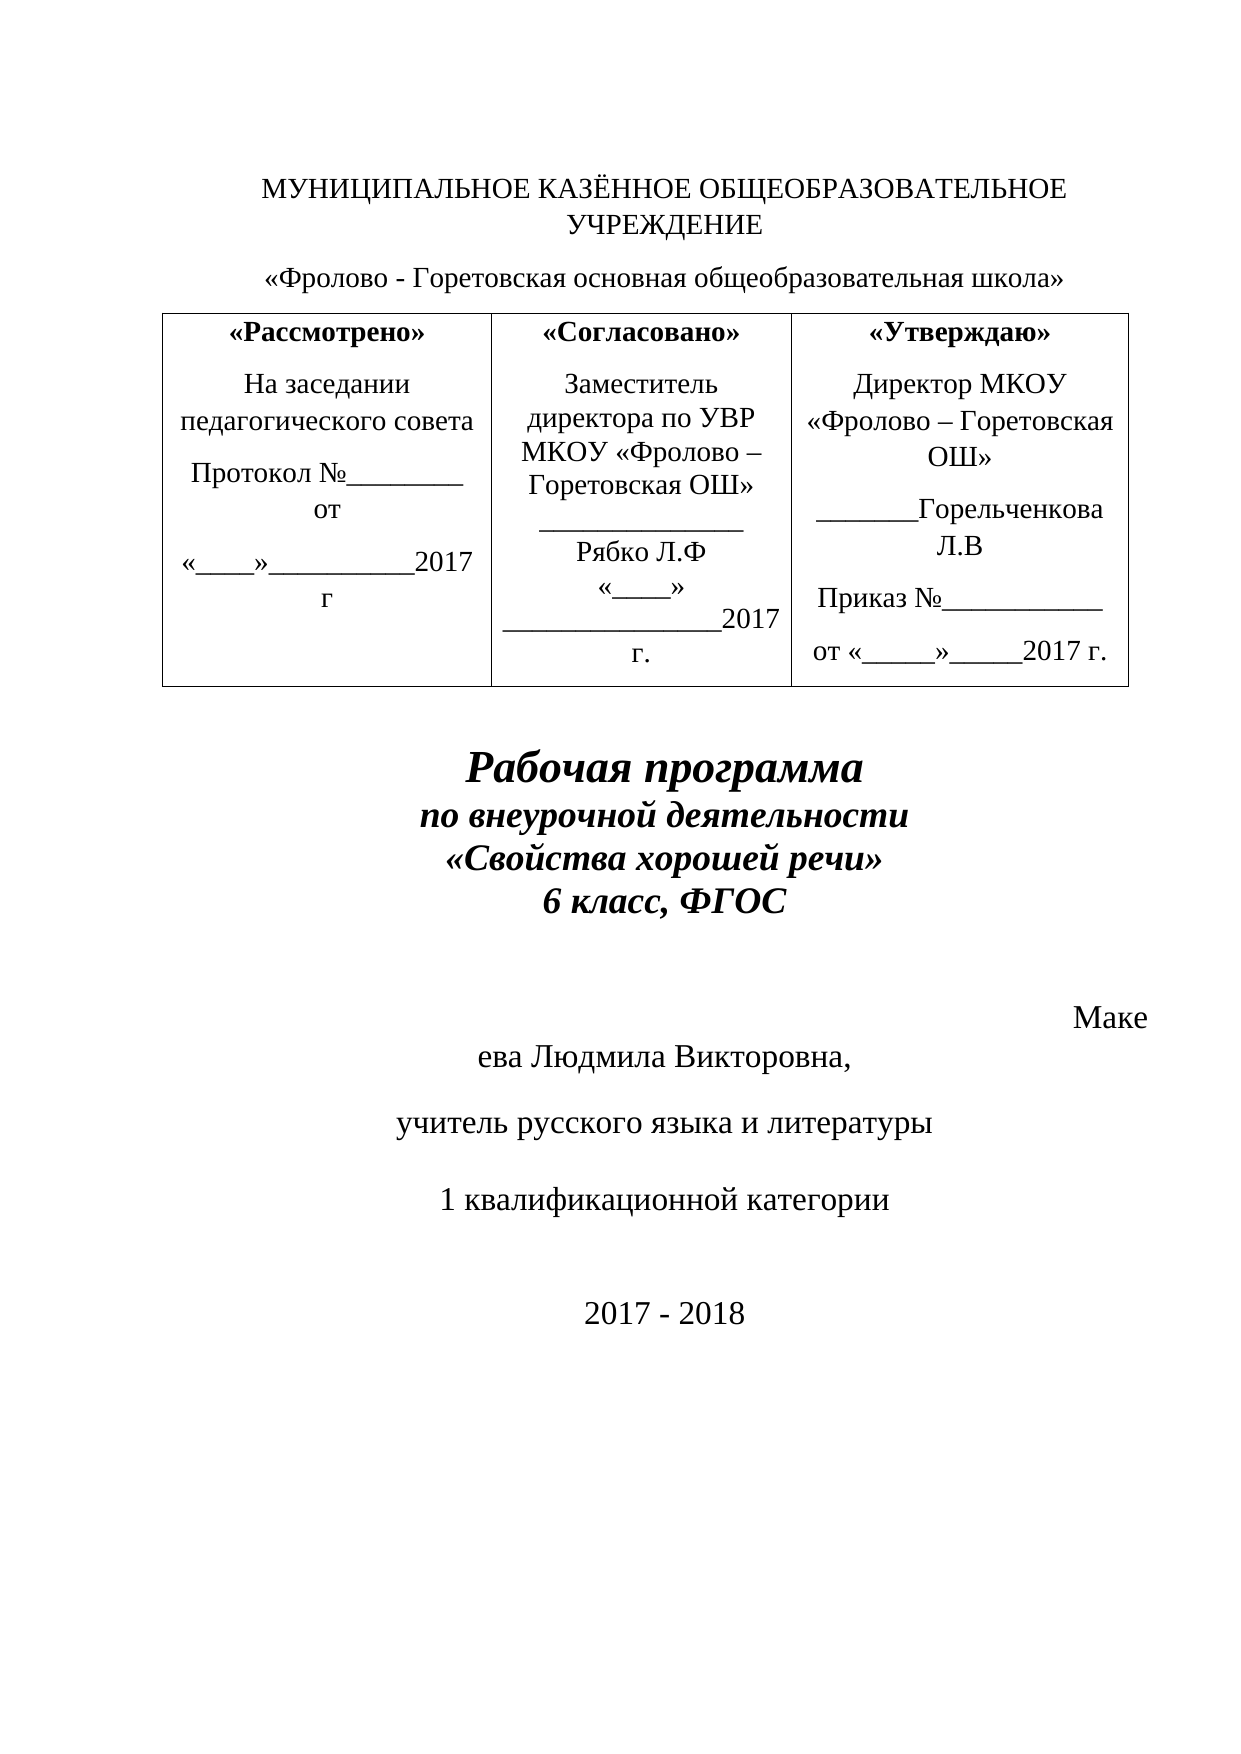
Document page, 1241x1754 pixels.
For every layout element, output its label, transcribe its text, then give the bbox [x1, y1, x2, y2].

text «Фролово - Горетовская основная общеобразовательная школа» [177, 260, 1152, 293]
text учитель русского языка и литературы [177, 1074, 1152, 1141]
text Рабочая программа [177, 740, 1152, 793]
text МУНИЦИПАЛЬНОЕ КАЗЁННОЕ ОБЩЕОБРАЗОВАТЕЛЬНОЕ УЧРЕЖДЕНИЕ [177, 171, 1152, 241]
table_header «Рассмотрено» На заседании педагогического совета Протокол №________ от «____»__________2017 г [163, 314, 491, 686]
text Макеева Людмила Викторовна, [177, 998, 1152, 1074]
text по внеурочной деятельности [177, 793, 1152, 836]
text «Свойства хорошей речи» [177, 836, 1152, 879]
table_header «Утверждаю» Директор МКОУ «Фролово – Горетовская ОШ» _______Горельченкова Л.В Приказ №___________ от «_____»_____2017 г. [792, 314, 1128, 686]
text 6 класс, ФГОС [177, 879, 1152, 922]
table_header «Согласовано» Заместитель директора по УВР МКОУ «Фролово – Горетовская ОШ» ______________ Рябко Л.Ф «____» _______________2017 г. [492, 314, 791, 686]
text 1 квалификационной категории [177, 1179, 1152, 1217]
text 2017 - 2018 [177, 1293, 1152, 1331]
